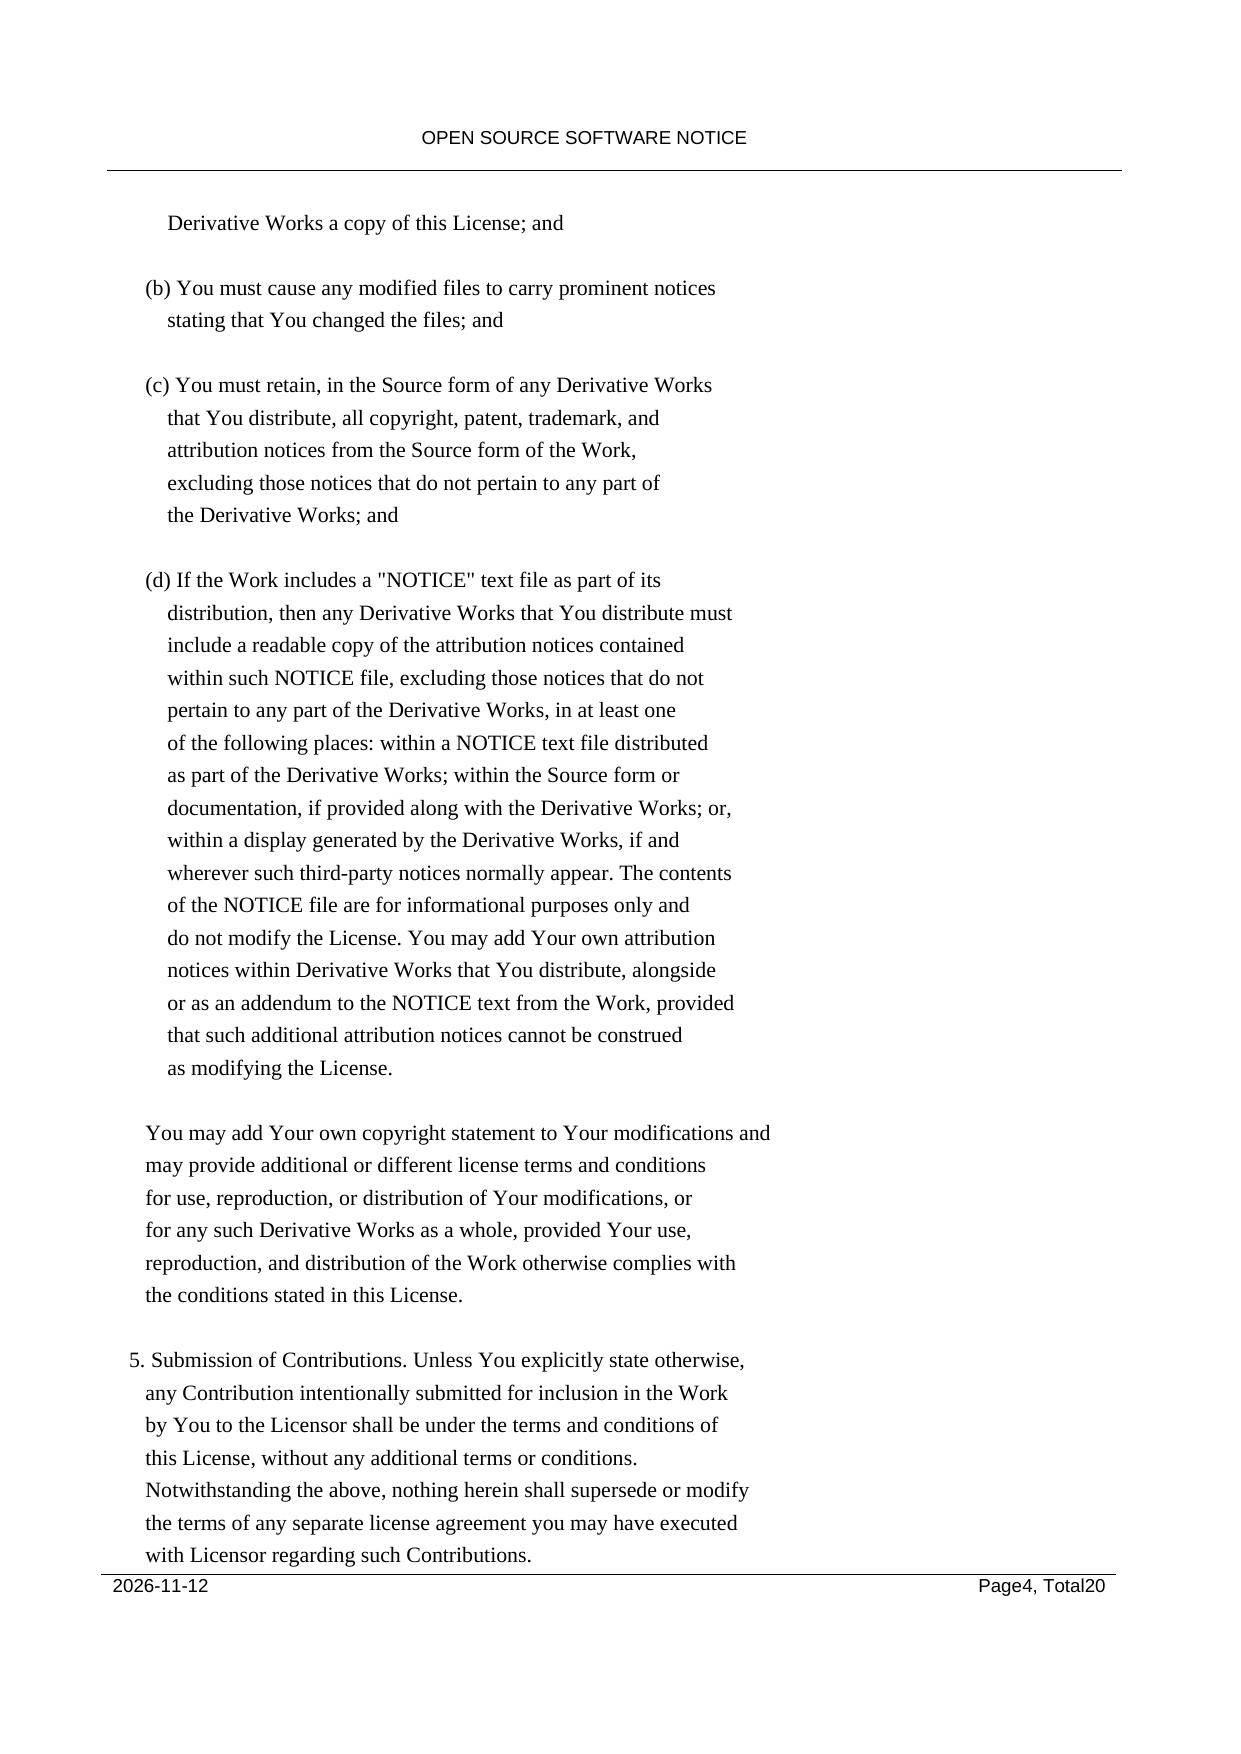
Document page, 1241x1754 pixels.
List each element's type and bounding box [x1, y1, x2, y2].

text [112, 206, 1128, 1571]
